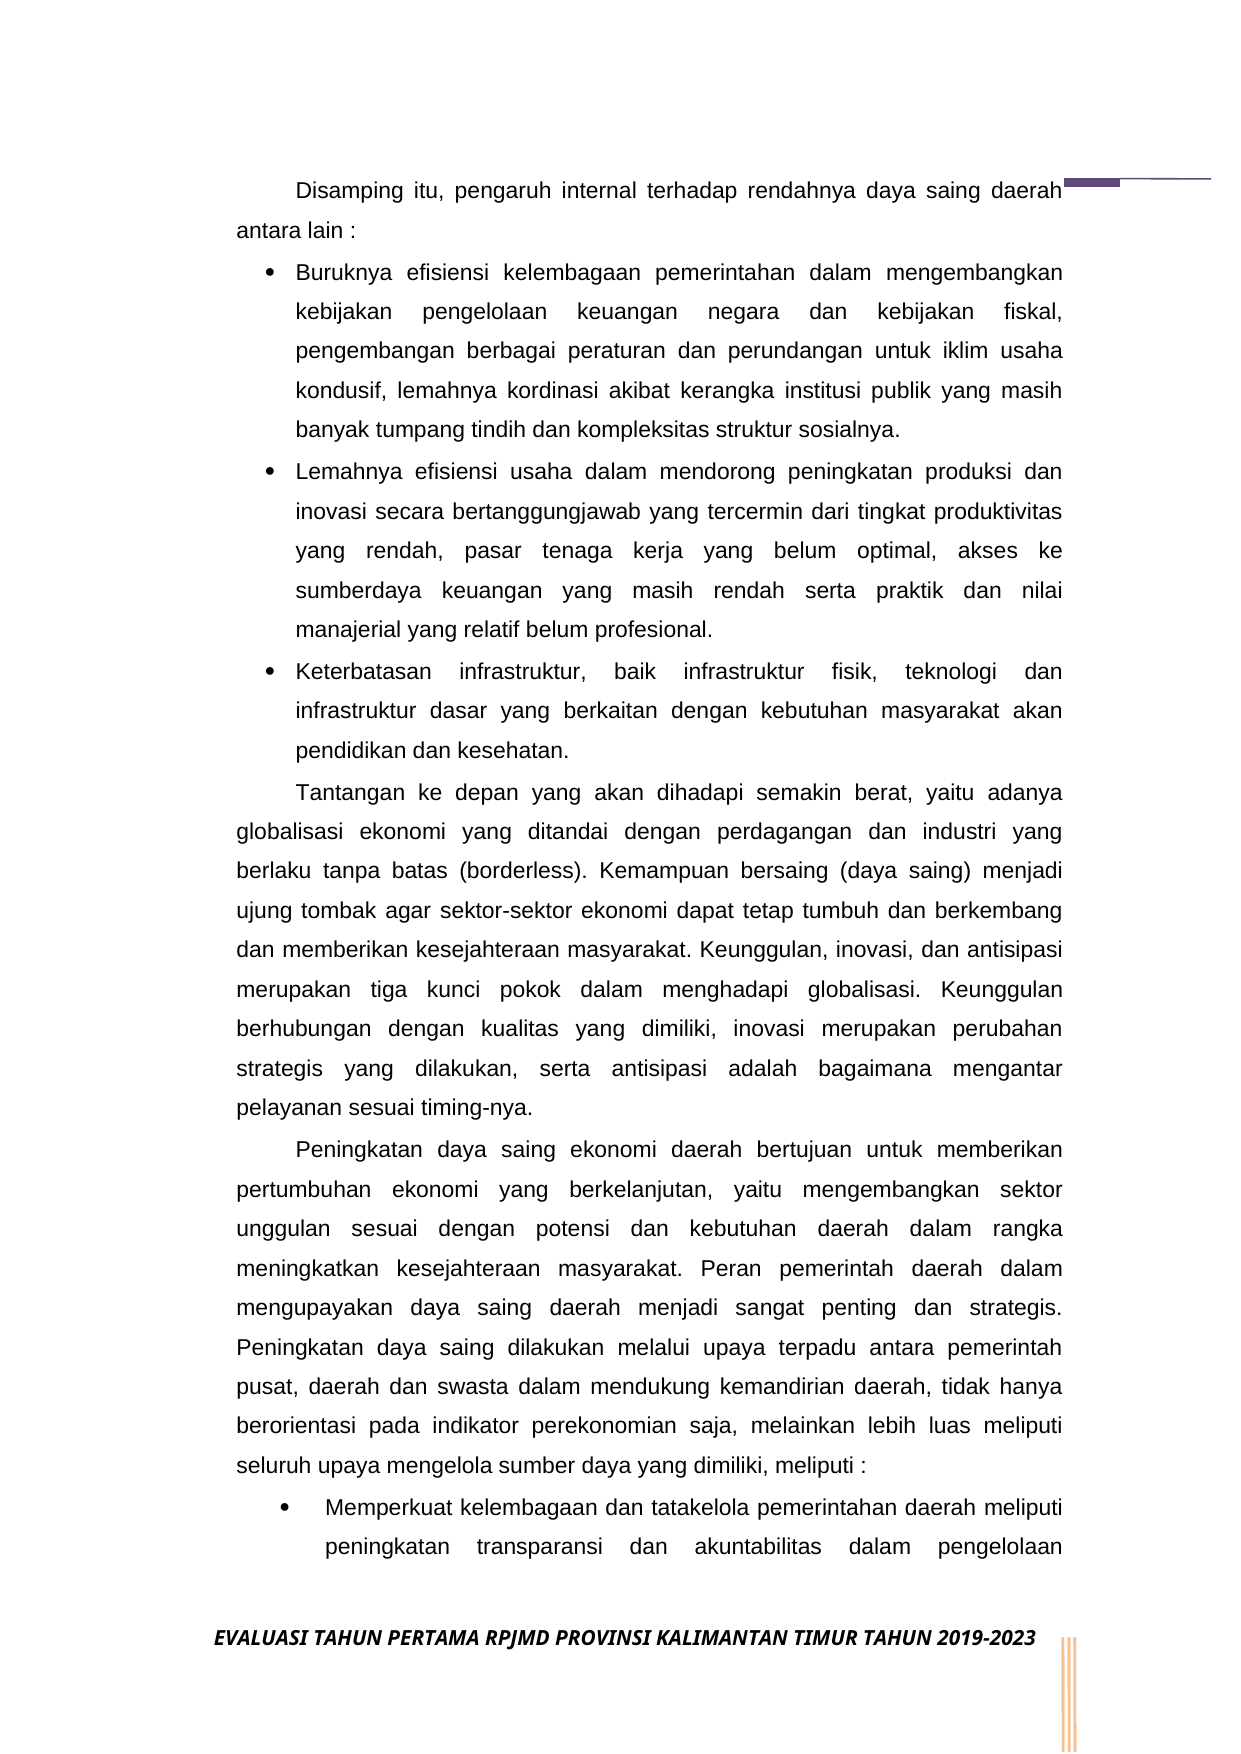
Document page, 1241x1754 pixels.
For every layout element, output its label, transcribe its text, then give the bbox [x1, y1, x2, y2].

text Disamping itu, pengaruh internal terhadap rendahnya daya saing daerah antara lain : [236, 177, 1063, 243]
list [281, 1494, 1063, 1559]
list Lemahnya efisiensi usaha dalam mendorong peningkatan produksi dan inovasi secara bertanggungjawab yang tercermin dari tingkat produktivitas yang rendah, pasar tenaga kerja yang belum optimal, akses ke sumberdaya keuangan yang masih rendah serta praktik dan nilai manajerial yang relatif belum profesional. [266, 458, 1063, 642]
list Buruknya efisiensi kelembagaan pemerintahan dalam mengembangkan kebijakan pengelolaan keuangan negara dan kebijakan fiskal, pengembangan berbagai peraturan dan perundangan untuk iklim usaha kondusif, lemahnya kordinasi akibat kerangka institusi publik yang masih banyak tumpang tindih dan kompleksitas struktur sosialnya. [266, 258, 1063, 443]
list Keterbatasan infrastruktur, baik infrastruktur fisik, teknologi dan infrastruktur dasar yang berkaitan dengan kebutuhan masyarakat akan pendidikan dan kesehatan. [266, 658, 1063, 763]
text Tantangan ke depan yang akan dihadapi semakin berat, yaitu adanya globalisasi ekonomi yang ditandai dengan perdagangan dan industri yang berlaku tanpa batas (borderless). Kemampuan bersaing (daya saing) menjadi ujung tombak agar sektor-sektor ekonomi dapat tetap tumbuh dan berkembang dan memberikan kesejahteraan masyarakat. Keunggulan, inovasi, dan antisipasi merupakan tiga kunci pokok dalam menghadapi globalisasi. Keunggulan berhubungan dengan kualitas yang dimiliki, inovasi merupakan perubahan strategis yang dilakukan, serta antisipasi adalah bagaimana mengantar pelayanan sesuai timing-nya. [236, 778, 1063, 1121]
text Peningkatan daya saing ekonomi daerah bertujuan untuk memberikan pertumbuhan ekonomi yang berkelanjutan, yaitu mengembangkan sektor unggulan sesuai dengan potensi dan kebutuhan daerah dalam rangka meningkatkan kesejahteraan masyarakat. Peran pemerintah daerah dalam mengupayakan daya saing daerah menjadi sangat penting dan strategis. Peningkatan daya saing dilakukan melalui upaya terpadu antara pemerintah pusat, daerah dan swasta dalam mendukung kemandirian daerah, tidak hanya berorientasi pada indikator perekonomian saja, melainkan lebih luas meliputi seluruh upaya mengelola sumber daya yang dimiliki, meliputi : [236, 1136, 1063, 1478]
